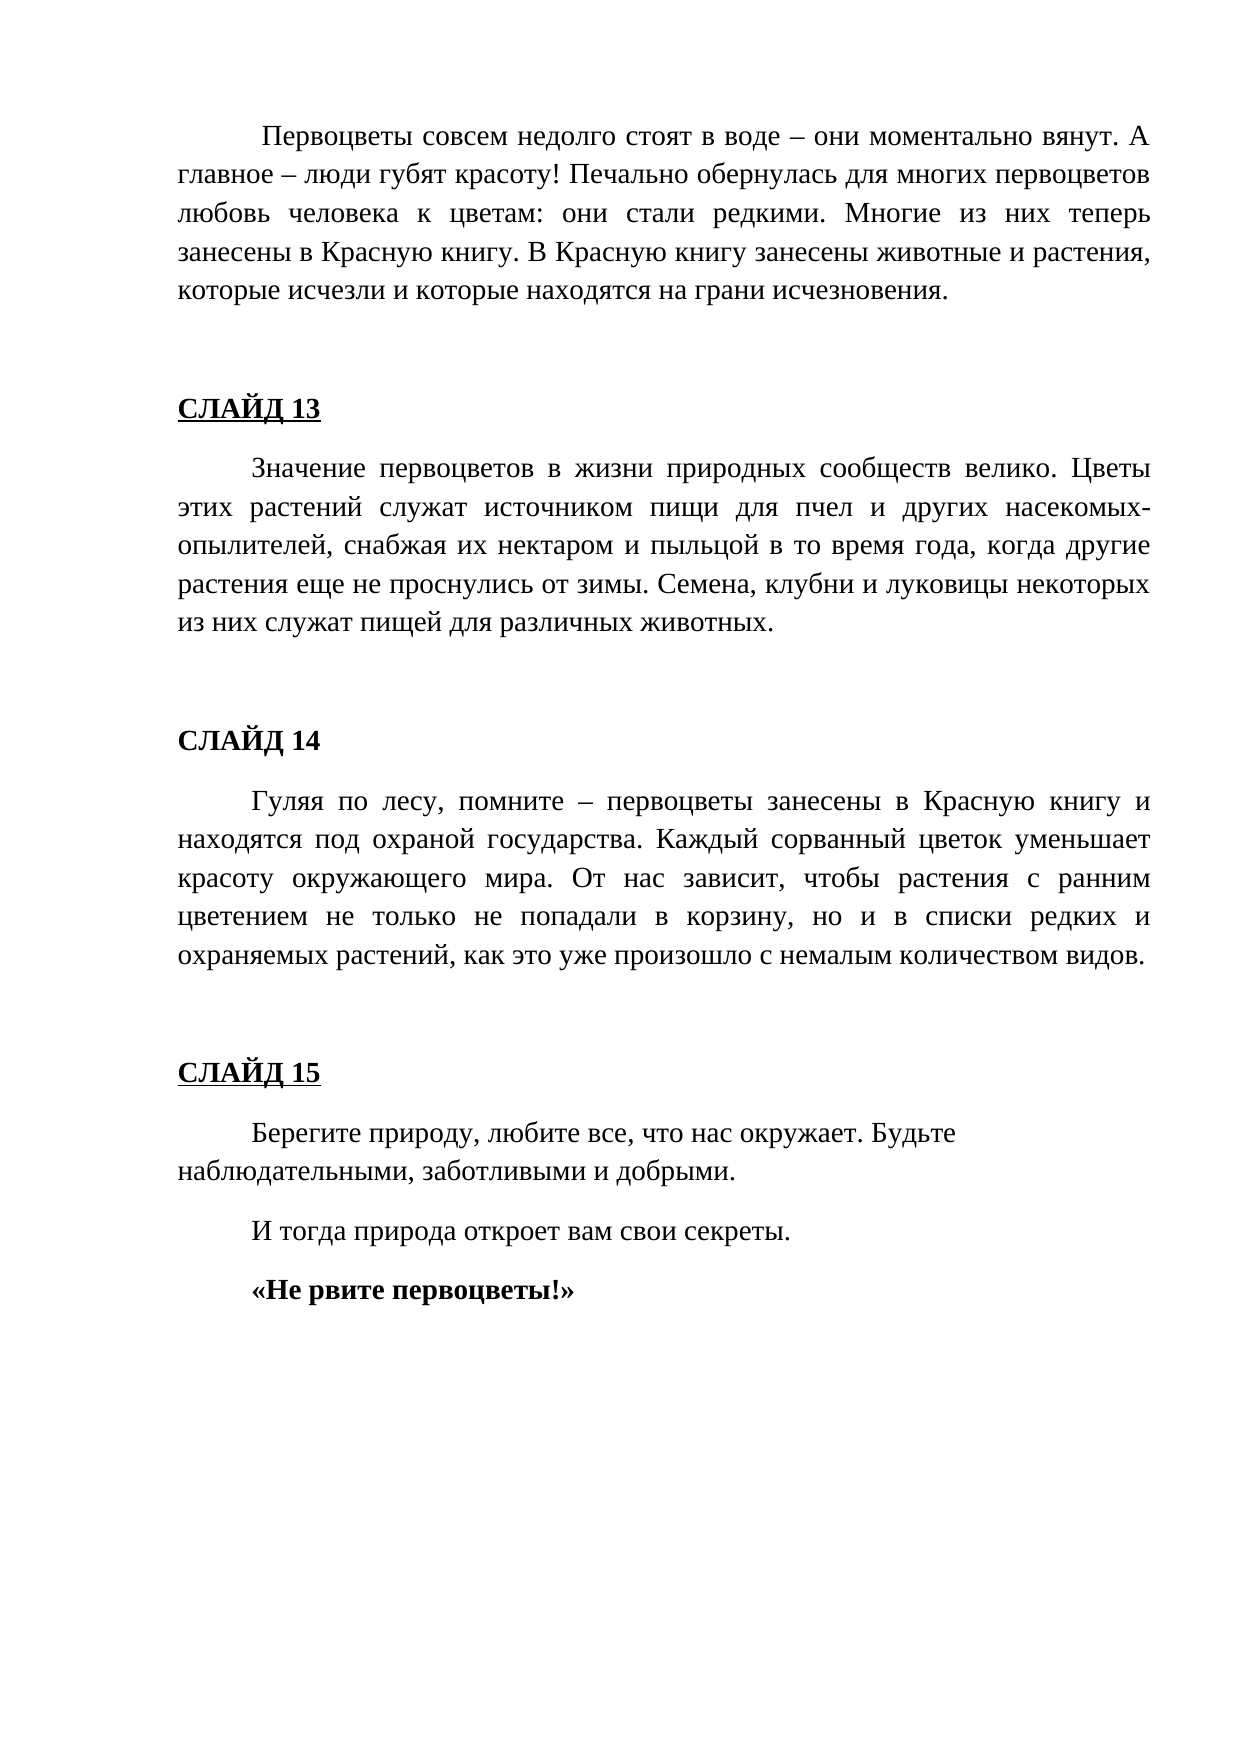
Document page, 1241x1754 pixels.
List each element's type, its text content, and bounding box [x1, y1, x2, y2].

text Берегите природу, любите все, что нас окружает. Будьте наблюдательными, заботливыми и добрыми. [177, 1115, 1152, 1187]
text И тогда природа откроет вам свои секреты. [177, 1213, 1152, 1246]
text Значение первоцветов в жизни природных сообществ велико. Цветы этих растений служат источником пищи для пчел и других насекомых-опылителей, снабжая их нектаром и пыльцой в то время года, когда другие растения еще не проснулись от зимы. Семена, клубни и луковицы некоторых из них служат пищей для различных животных. [177, 450, 1152, 638]
text СЛАЙД 15 [177, 1056, 1152, 1089]
text СЛАЙД 14 [177, 723, 1152, 757]
text СЛАЙД 13 [177, 391, 1152, 424]
text Гуляя по лесу, помните – первоцветы занесены в Красную книгу и находятся под охраной государства. Каждый сорванный цветок уменьшает красоту окружающего мира. От нас зависит, чтобы растения с ранним цветением не только не попадали в корзину, но и в списки редких и охраняемых растений, как это уже произошло с немалым количеством видов. [177, 783, 1152, 970]
text Первоцветы совсем недолго стоят в воде – они моментально вянут. А главное – люди губят красоту! Печально обернулась для многих первоцветов любовь человека к цветам: они стали редкими. Многие из них теперь занесены в Красную книгу. В Красную книгу занесены животные и растения, которые исчезли и которые находятся на грани исчезновения. [177, 118, 1152, 306]
text «Не рвите первоцветы!» [177, 1272, 1152, 1306]
